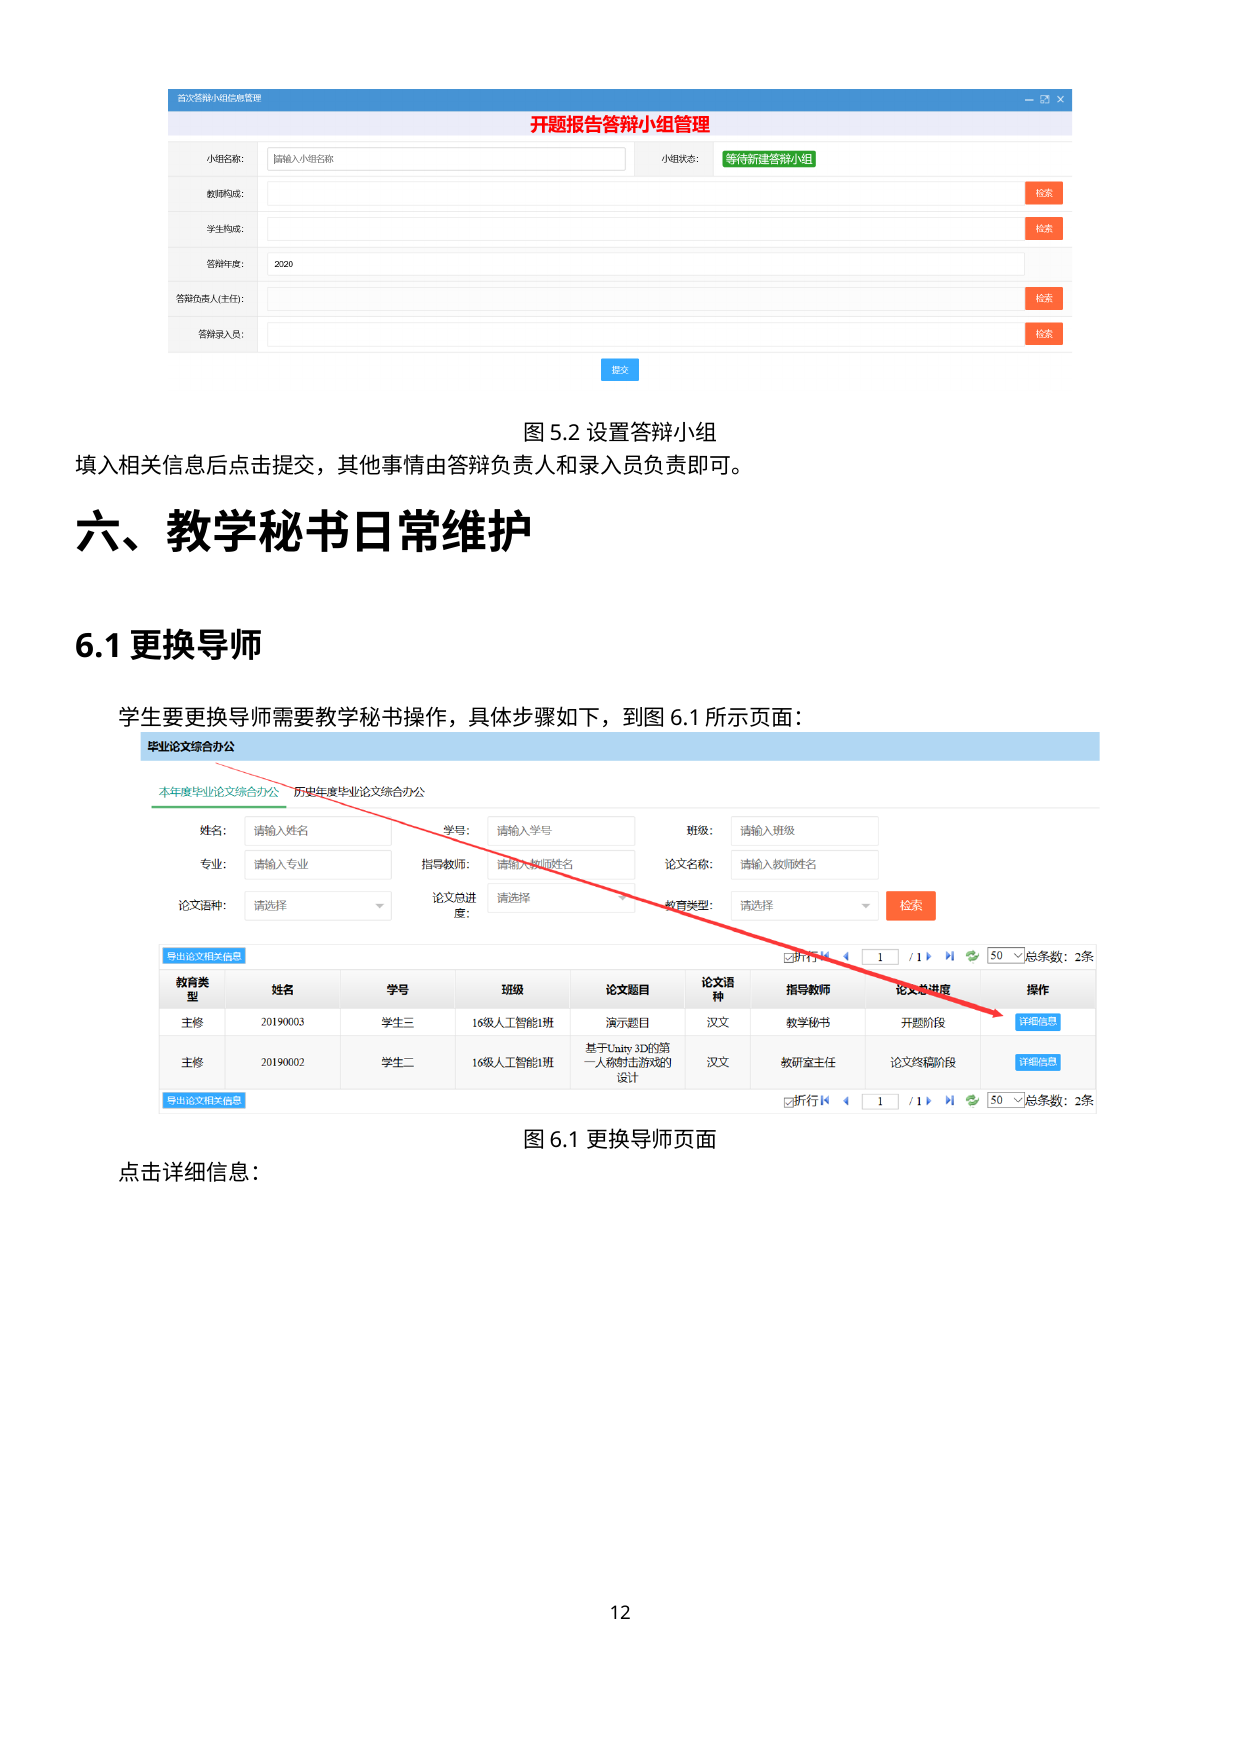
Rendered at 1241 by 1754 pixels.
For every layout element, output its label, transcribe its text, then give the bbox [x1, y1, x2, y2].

text 图5.2 设置答辩小组 [75, 415, 1165, 447]
picture [168, 89, 1073, 391]
picture [140, 732, 1100, 1114]
text 图6.1 更换导师页面 [75, 1122, 1165, 1154]
subtitle 六、教学秘书日常维护 [75, 480, 1165, 577]
text 学生要更换导师需要教学秘书操作，具体步骤如下，到图6.1所示页面： [75, 699, 1165, 732]
subtitle 6.1更换导师 [75, 610, 1165, 675]
text 点击详细信息： [75, 1154, 1165, 1187]
text 填入相关信息后点击提交，其他事情由答辩负责人和录入员负责即可。 [75, 447, 1165, 480]
